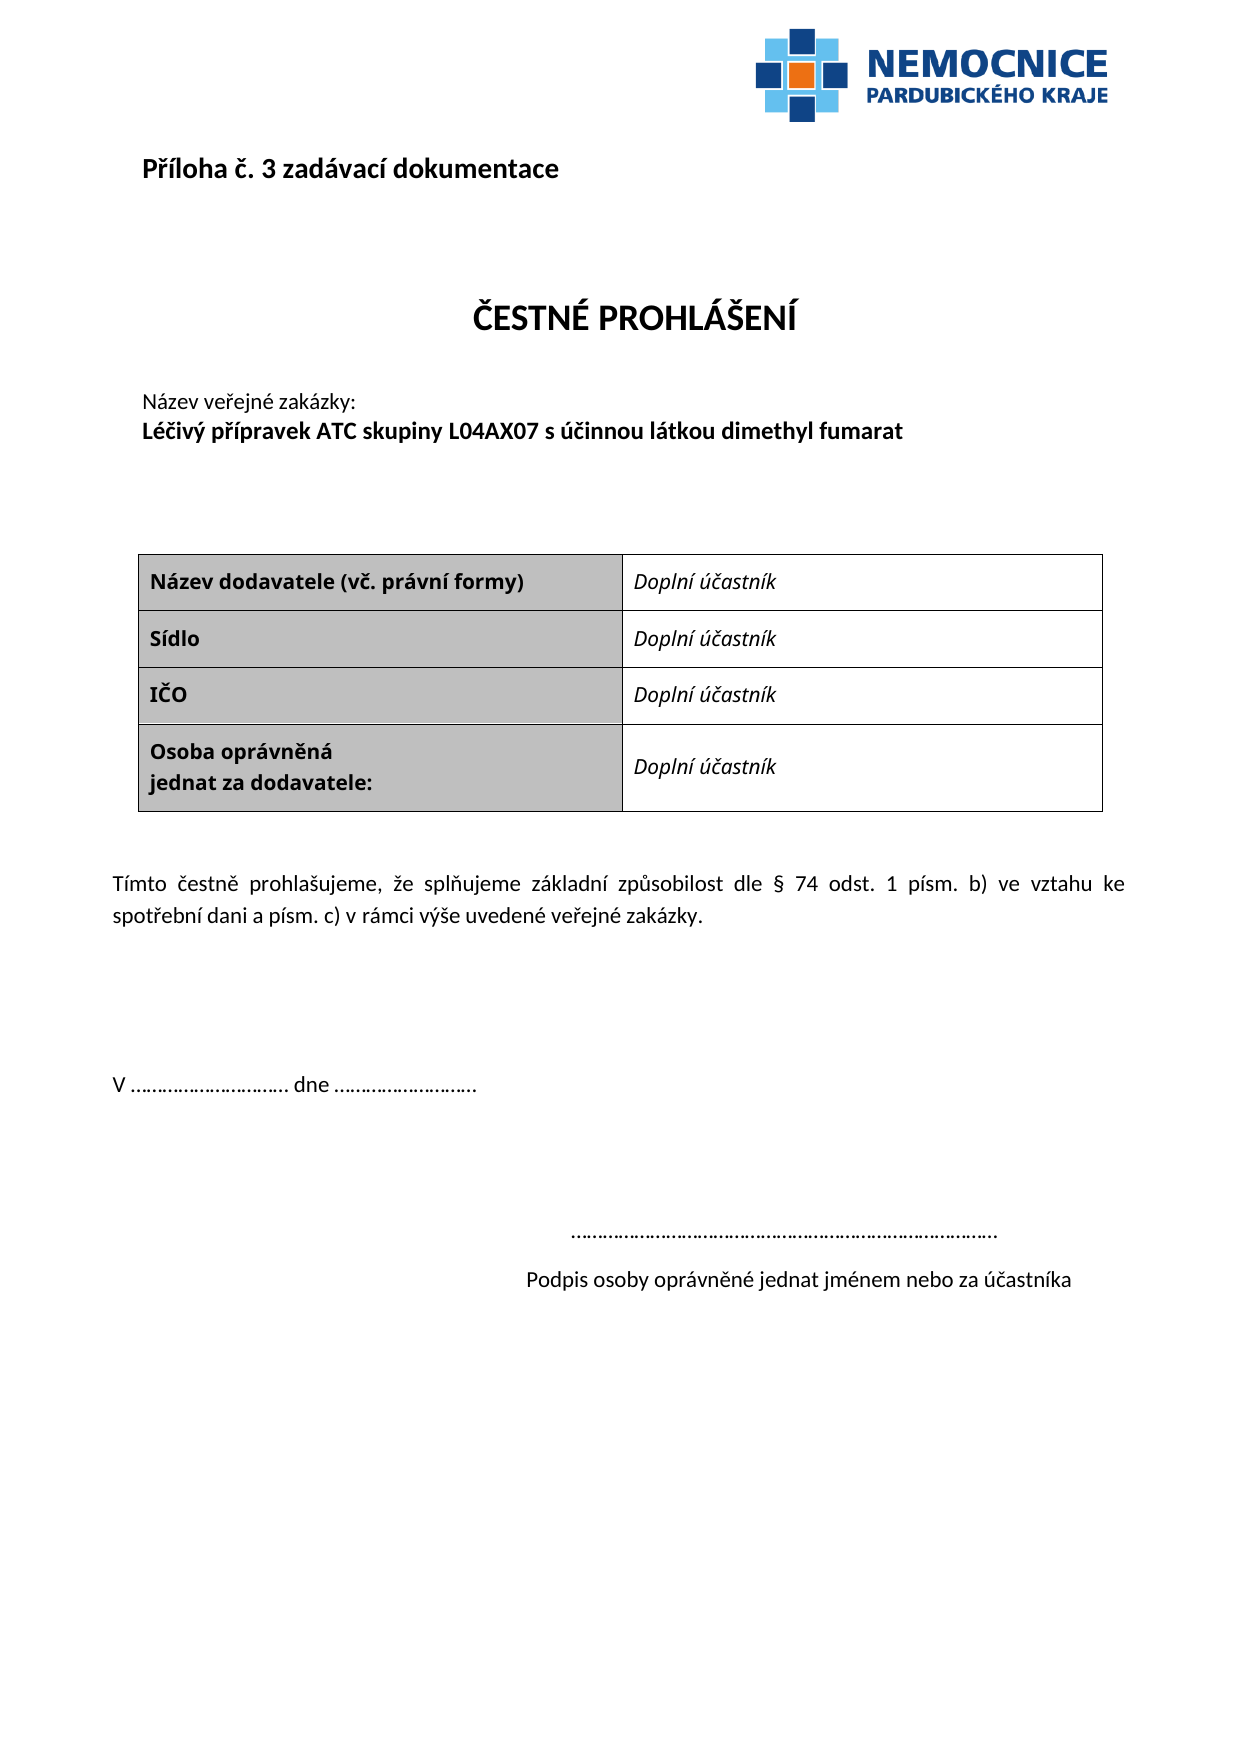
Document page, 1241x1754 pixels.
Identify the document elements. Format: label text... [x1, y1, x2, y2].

table_cell Osoba oprávněná jednat za dodavatele: [139, 725, 622, 811]
text Název veřejné zakázky: [112, 387, 1128, 415]
table_header Název dodavatele (vč. právní formy) [139, 555, 622, 610]
text ……………………………………………………………………… [112, 1217, 1128, 1244]
table_cell Doplní účastník [623, 668, 1102, 723]
text ČESTNÉ PROHLÁŠENÍ [142, 294, 1128, 339]
picture [754, 27, 1108, 123]
text Příloha č. 3 zadávací dokumentace [142, 150, 1128, 186]
text Léčivý přípravek ATC skupiny L04AX07 s účinnou látkou dimethyl fumarat [112, 415, 1128, 445]
table_cell Doplní účastník [623, 725, 1102, 811]
table_cell IČO [139, 668, 622, 723]
text Tímto čestně prohlašujeme, že splňujeme základní způsobilost dle § 74 odst. 1 písm. b) ve vztahu ke spotřební dani a písm. c) v rámci výše uvedené veřejné zakázky. [112, 869, 1128, 929]
text Podpis osoby oprávněné jednat jménem nebo za účastníka [112, 1265, 1128, 1293]
text V ………………………… dne ……………………… [112, 1070, 1128, 1098]
table_header Doplní účastník [623, 555, 1102, 610]
table_cell Doplní účastník [623, 611, 1102, 667]
table_cell Sídlo [139, 611, 622, 667]
